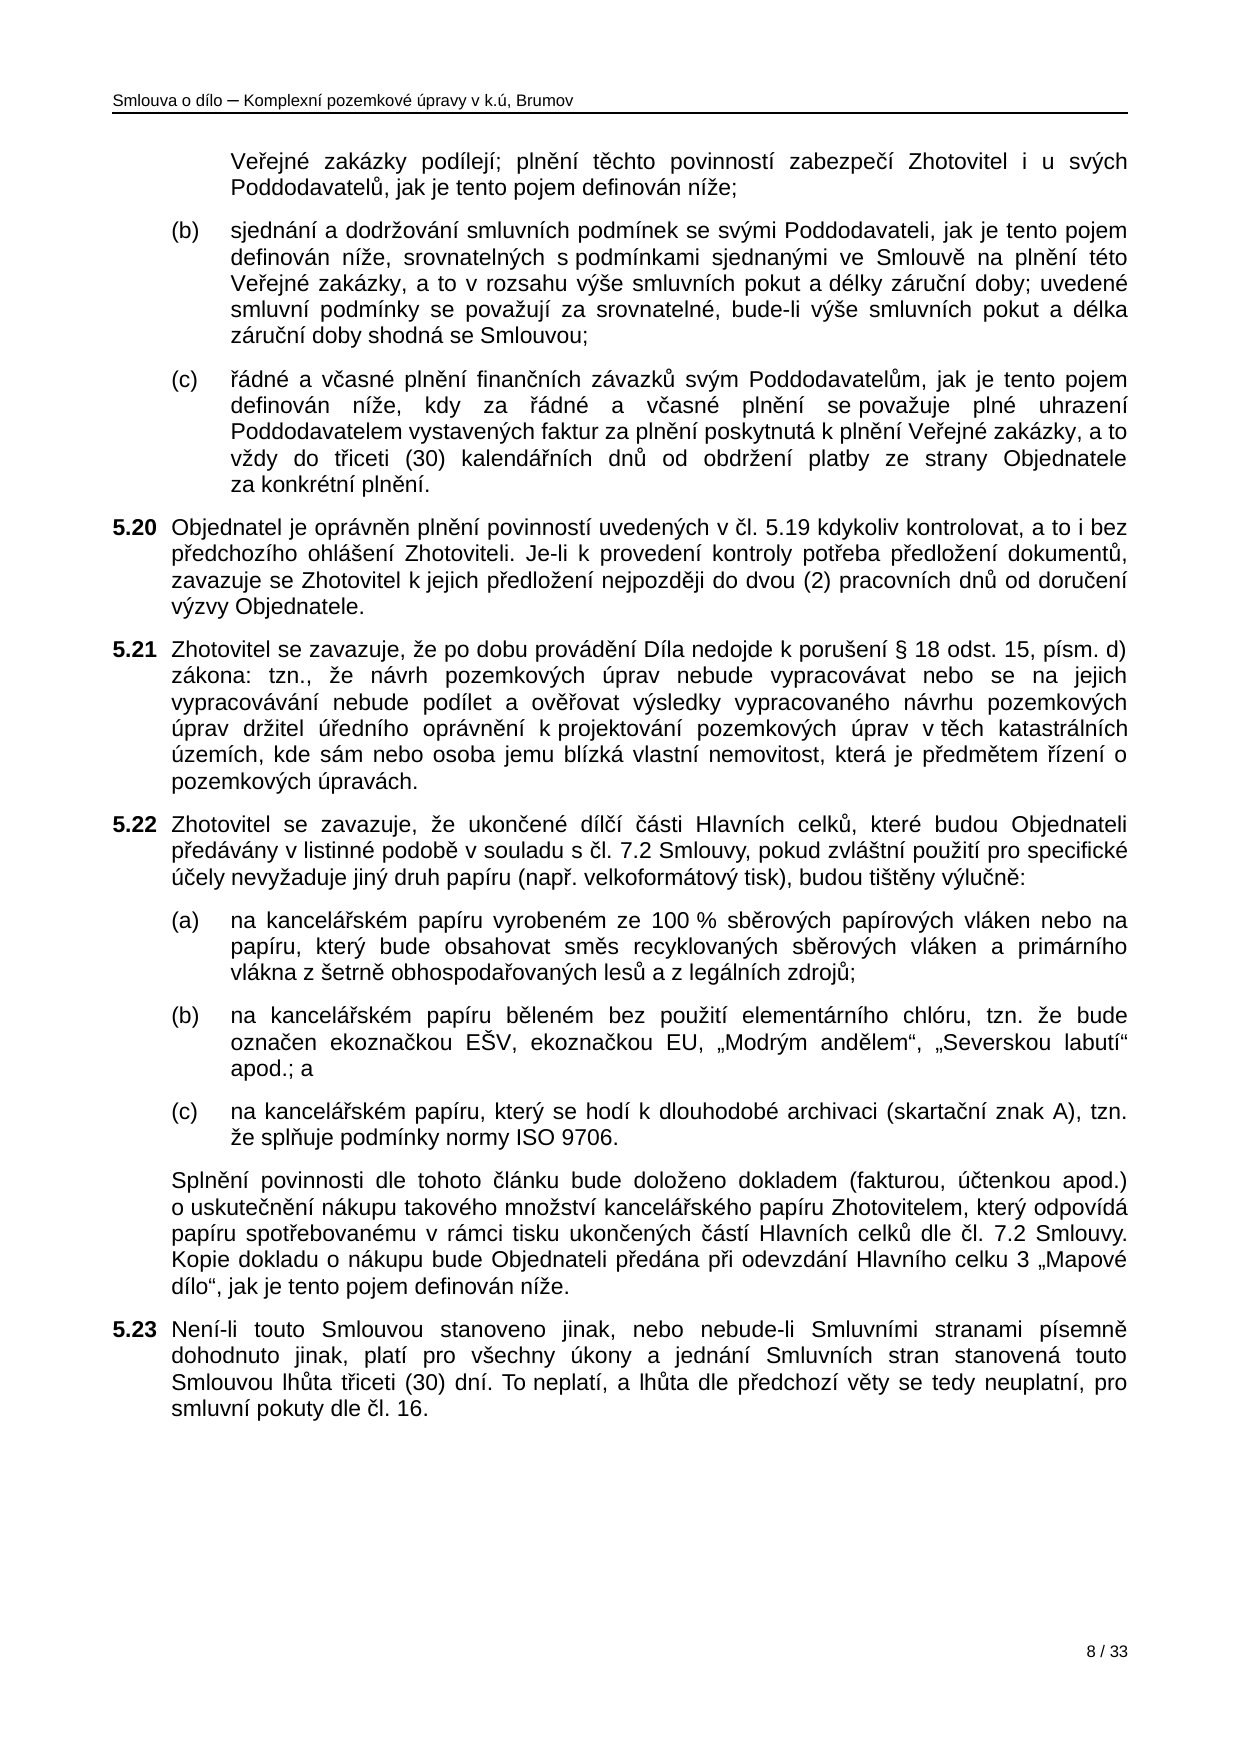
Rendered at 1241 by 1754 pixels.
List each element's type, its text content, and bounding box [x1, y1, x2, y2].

list na kancelářském papíru vyrobeném ze 100 % sběrových papírových vláken nebo na papíru, který bude obsahovat směs recyklovaných sběrových vláken a primárního vlákna z šetrně obhospodařovaných lesů a z legálních zdrojů; [171, 907, 1128, 986]
text Zhotovitel se zavazuje, že po dobu provádění Díla nedojde k porušení § 18 odst. 15, písm. d) zákona: tzn., že návrh pozemkových úprav nebude vypracovávat nebo se na jejich vypracovávání nebude podílet a ověřovat výsledky vypracovaného návrhu pozemkových úprav držitel úředního oprávnění k projektování pozemkových úprav v těch katastrálních územích, kde sám nebo osoba jemu blízká vlastní nemovitost, která je předmětem řízení o pozemkových úpravách. [112, 636, 1128, 794]
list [171, 148, 1128, 200]
text Zhotovitel se zavazuje, že ukončené dílčí části Hlavních celků, které budou Objednateli předávány v listinné podobě v souladu s čl. 7.2 Smlouvy, pokud zvláštní použití pro specifické účely nevyžaduje jiný druh papíru (např. velkoformátový tisk), budou tištěny výlučně: [112, 811, 1128, 890]
text Objednatel je oprávněn plnění povinností uvedených v čl. 5.19 kdykoliv kontrolovat, a to i bez předchozího ohlášení Zhotoviteli. Je-li k provedení kontroly potřeba předložení dokumentů, zavazuje se Zhotovitel k jejich předložení nejpozději do dvou (2) pracovních dnů od doručení výzvy Objednatele. [112, 514, 1128, 619]
list na kancelářském papíru běleném bez použití elementárního chlóru, tzn. že bude označen ekoznačkou EŠV, ekoznačkou EU, „Modrým andělem“, „Severskou labutí“ apod.; a [171, 1002, 1128, 1081]
list Splnění povinnosti dle tohoto článku bude doloženo dokladem (fakturou, účtenkou apod.) o uskutečnění nákupu takového množství kancelářského papíru Zhotovitelem, který odpovídá papíru spotřebovanému v rámci tisku ukončených částí Hlavních celků dle čl. 7.2 Smlouvy. Kopie dokladu o nákupu bude Objednateli předána při odevzdání Hlavního celku 3 „Mapové dílo“, jak je tento pojem definován níže. [171, 1167, 1128, 1299]
list sjednání a dodržování smluvních podmínek se svými Poddodavateli, jak je tento pojem definován níže, srovnatelných s podmínkami sjednanými ve Smlouvě na plnění této Veřejné zakázky, a to v rozsahu výše smluvních pokut a délky záruční doby; uvedené smluvní podmínky se považují za srovnatelné, bude-li výše smluvních pokut a délka záruční doby shodná se Smlouvou; [171, 217, 1128, 349]
list řádné a včasné plnění finančních závazků svým Poddodavatelům, jak je tento pojem definován níže, kdy za řádné a včasné plnění se považuje plné uhrazení Poddodavatelem vystavených faktur za plnění poskytnutá k plnění Veřejné zakázky, a to vždy do třiceti (30) kalendářních dnů od obdržení platby ze strany Objednatele za konkrétní plnění. [171, 366, 1128, 497]
text Není-li touto Smlouvou stanoveno jinak, nebo nebude-li Smluvními stranami písemně dohodnuto jinak, platí pro všechny úkony a jednání Smluvních stran stanovená touto Smlouvou lhůta třiceti (30) dní. To neplatí, a lhůta dle předchozí věty se tedy neuplatní, pro smluvní pokuty dle čl. 16. [112, 1316, 1128, 1421]
list na kancelářském papíru, který se hodí k dlouhodobé archivaci (skartační znak A), tzn. že splňuje podmínky normy ISO 9706. [171, 1098, 1128, 1151]
